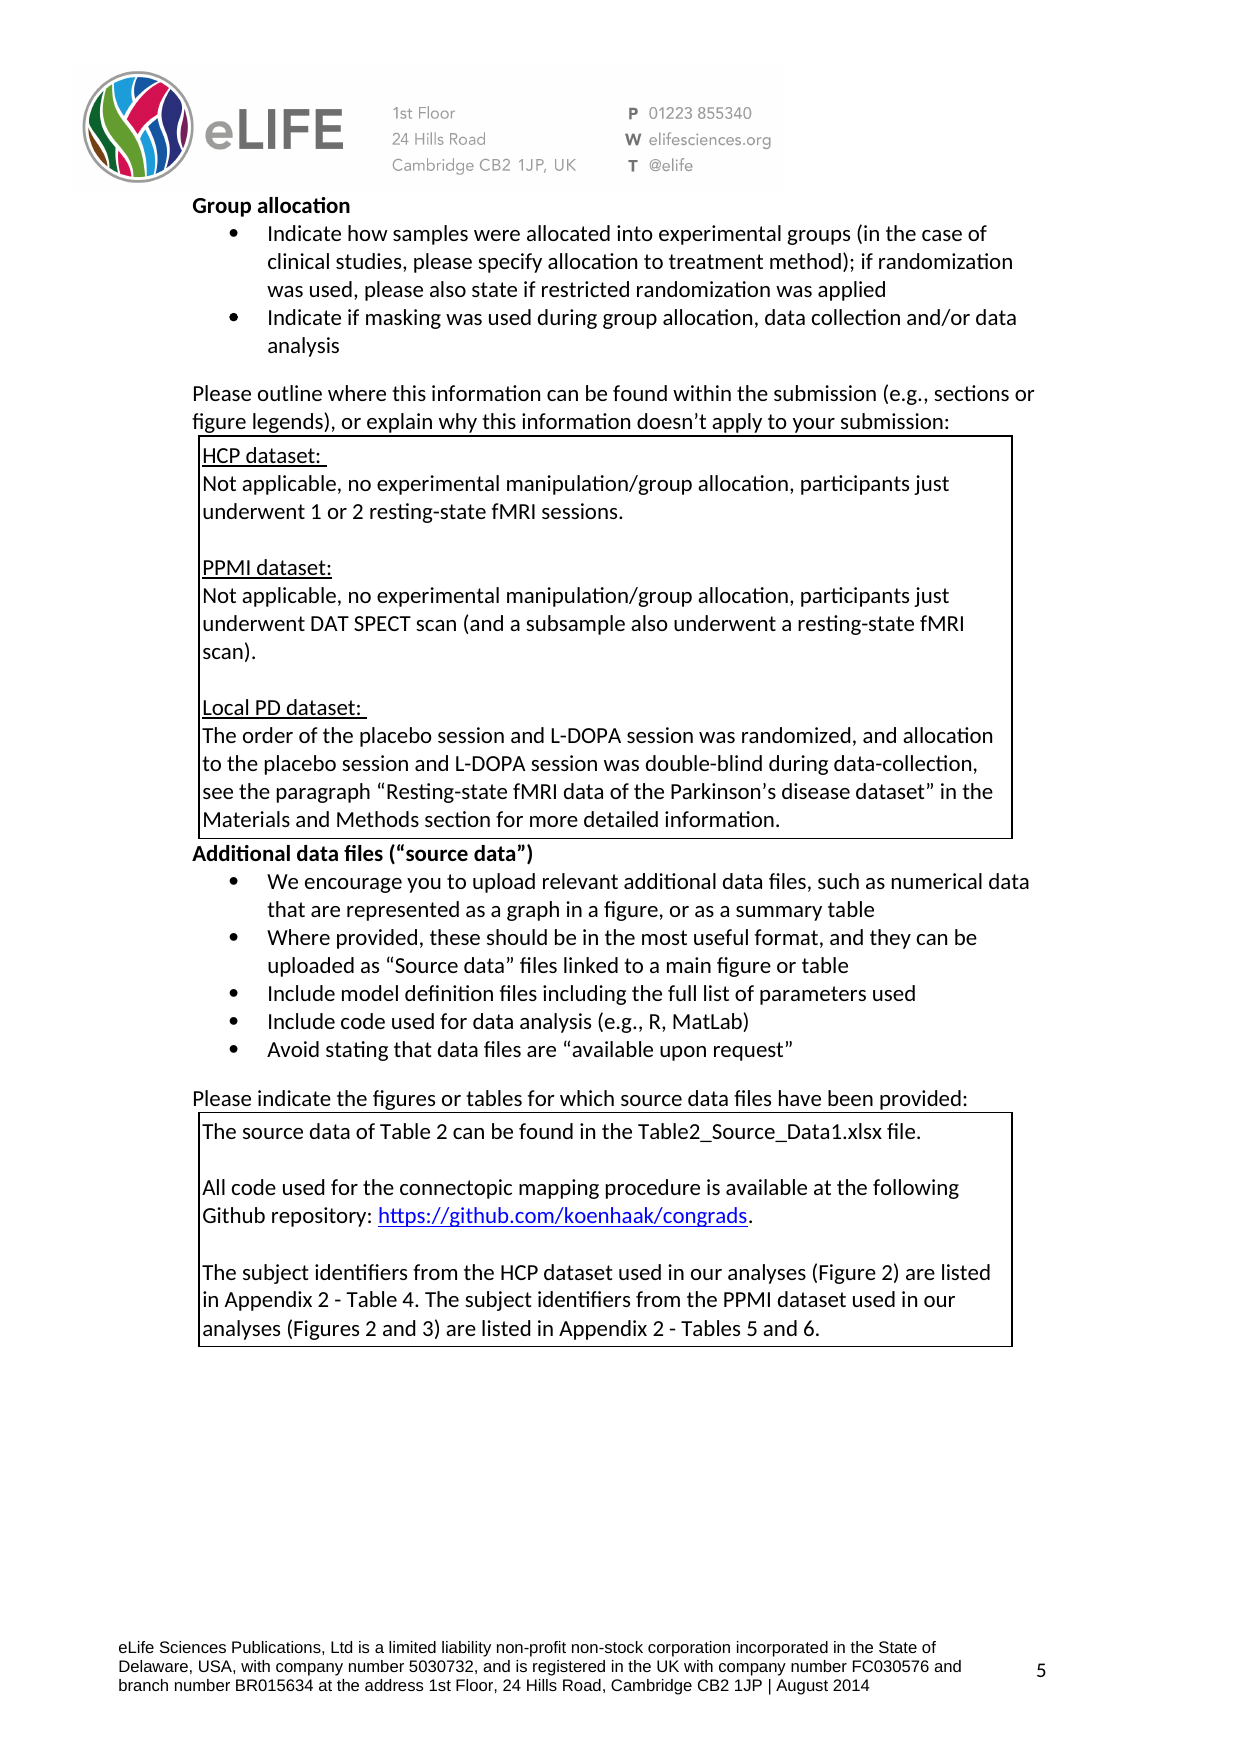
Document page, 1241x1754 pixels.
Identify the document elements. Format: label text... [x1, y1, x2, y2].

list Include model definition files including the full list of parameters used [229, 979, 1053, 1007]
list Where provided, these should be in the most useful format, and they can be uploaded as “Source data” files linked to a main figure or table [229, 923, 1053, 979]
text Please indicate the figures or tables for which source data files have been provided: [192, 1084, 1053, 1112]
text HCP dataset: [200, 439, 1011, 469]
text The subject identifiers from the HCP dataset used in our analyses (Figure 2) are listed in Appendix 2 - Table 4. The subject identifiers from the PPMI dataset used in our analyses (Figures 2 and 3) are listed in Appendix 2 - Tables 5 and 6. [200, 1258, 1011, 1344]
text The source data of Table 2 can be found in the Table2_Source_Data1.xlsx file. [200, 1115, 1011, 1146]
text Please outline where this information can be found within the submission (e.g., sections or figure legends), or explain why this information doesn’t apply to your submission: [192, 379, 1053, 435]
text Local PD dataset: [202, 693, 1009, 721]
text Additional data files (“source data”) [192, 494, 1053, 867]
list Avoid stating that data files are “available upon request” [229, 1035, 1053, 1063]
picture [73, 59, 784, 191]
list We encourage you to upload relevant additional data files, such as numerical data that are represented as a graph in a figure, or as a summary table [229, 867, 1053, 923]
text PPMI dataset: [202, 553, 1009, 581]
text Not applicable, no experimental manipulation/group allocation, participants just underwent 1 or 2 resting-state fMRI sessions. [202, 469, 1009, 525]
text The order of the placebo session and L-DOPA session was randomized, and allocation to the placebo session and L-DOPA session was double-blind during data-collection, see the paragraph “Resting-state fMRI data of the Parkinson’s disease dataset” in the Materials and Methods section for more detailed information. [200, 721, 1011, 836]
list Include code used for data analysis (e.g., R, MatLab) [229, 1007, 1053, 1035]
list Indicate if masking was used during group allocation, data collection and/or data analysis [229, 303, 1053, 359]
text Group allocation [192, 191, 1053, 219]
text All code used for the connectopic mapping procedure is available at the following Github repository: https://github.com/koenhaak/congrads. [202, 1173, 1009, 1229]
text Not applicable, no experimental manipulation/group allocation, participants just underwent DAT SPECT scan (and a subsample also underwent a resting-state fMRI scan). [202, 581, 1009, 665]
list Indicate how samples were allocated into experimental groups (in the case of clinical studies, please specify allocation to treatment method); if randomization was used, please also state if restricted randomization was applied [229, 219, 1053, 303]
